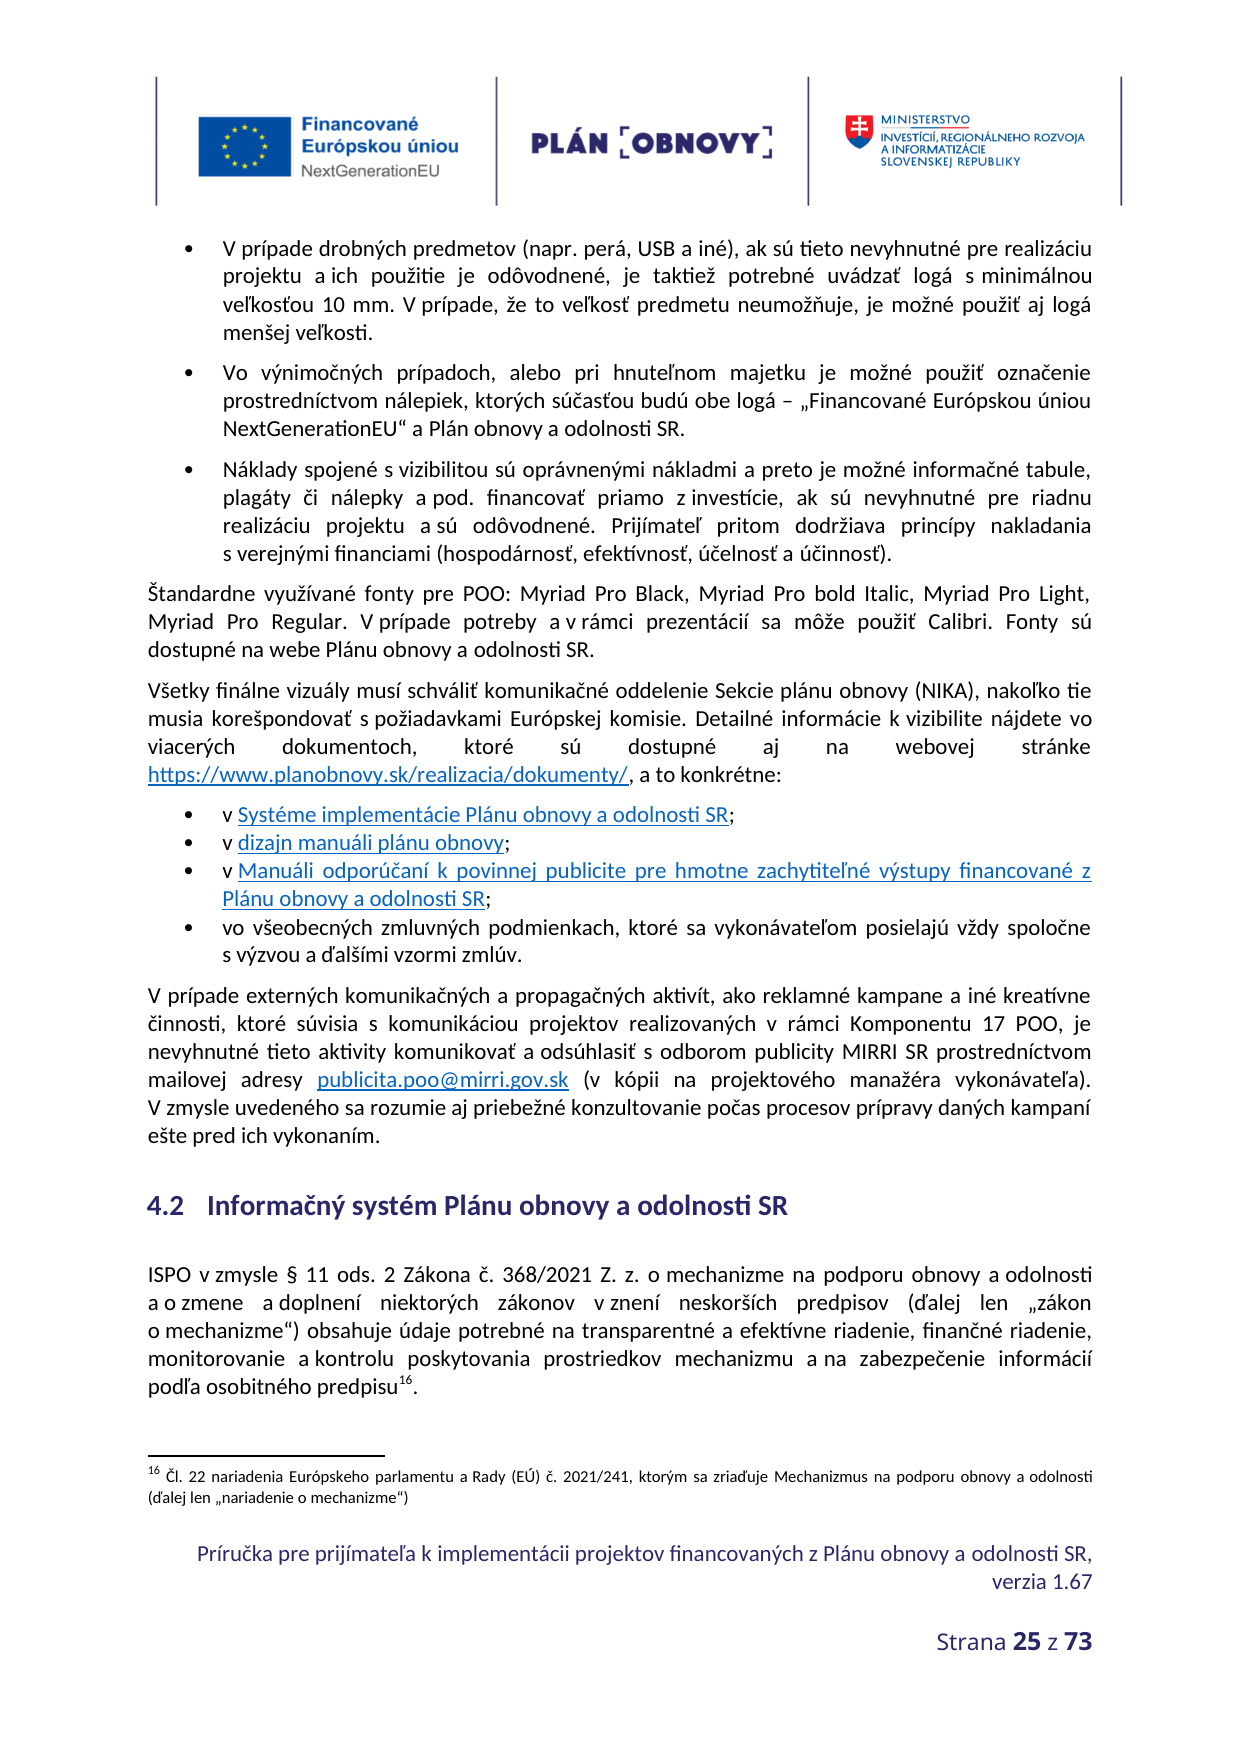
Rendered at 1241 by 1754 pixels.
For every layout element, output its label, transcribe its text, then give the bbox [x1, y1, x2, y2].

list Náklady spojené s vizibilitou sú oprávnenými nákladmi a preto je možné informačné tabule, plagáty či nálepky a pod. financovať priamo z investície, ak sú nevyhnutné pre riadnu realizáciu projektu a sú odôvodnené. Prijímateľ pritom dodržiava princípy nakladania s verejnými financiami (hospodárnosť, efektívnosť, účelnosť a účinnosť). [185, 455, 1092, 567]
picture [147, 73, 1132, 206]
text V prípade externých komunikačných a propagačných aktivít, ako reklamné kampane a iné kreatívne činnosti, ktoré súvisia s komunikáciou projektov realizovaných v rámci Komponentu 17 POO, je nevyhnutné tieto aktivity komunikovať a odsúhlasiť s odborom publicity MIRRI SR prostredníctvom mailovej adresy publicita.poo@mirri.gov.sk (v kópii na projektového manažéra vykonávateľa). V zmysle uvedeného sa rozumie aj priebežné konzultovanie počas procesov prípravy daných kampaní ešte pred ich vykonaním. [148, 981, 1092, 1149]
list V prípade drobných predmetov (napr. perá, USB a iné), ak sú tieto nevyhnutné pre realizáciu projektu a ich použitie je odôvodnené, je taktiež potrebné uvádzať logá s minimálnou veľkosťou 10 mm. V prípade, že to veľkosť predmetu neumožňuje, je možné použiť aj logá menšej veľkosti. [185, 234, 1092, 346]
text Štandardne využívané fonty pre POO: Myriad Pro Black, Myriad Pro bold Italic, Myriad Pro Light, Myriad Pro Regular. V prípade potreby a v rámci prezentácií sa môže použiť Calibri. Fonty sú dostupné na webe Plánu obnovy a odolnosti SR. [148, 579, 1092, 663]
list v dizajn manuáli plánu obnovy; [185, 828, 1092, 857]
list v Manuáli odporúčaní k povinnej publicite pre hmotne zachytiteľné výstupy financované z Plánu obnovy a odolnosti SR; [185, 857, 1092, 913]
list Vo výnimočných prípadoch, alebo pri hnuteľnom majetku je možné použiť označenie prostredníctvom nálepiek, ktorých súčasťou budú obe logá – „Financované Európskou úniou NextGenerationEU“ a Plán obnovy a odolnosti SR. [185, 358, 1092, 442]
text ISPO v zmysle § 11 ods. 2 Zákona č. 368/2021 Z. z. o mechanizme na podporu obnovy a odolnosti a o zmene a doplnení niektorých zákonov v znení neskorších predpisov (ďalej len „zákon o mechanizme“) obsahuje údaje potrebné na transparentné a efektívne riadenie, finančné riadenie, monitorovanie a kontrolu poskytovania prostriedkov mechanizmu a na zabezpečenie informácií podľa osobitného predpisu. [148, 1260, 1092, 1400]
list vo všeobecných zmluvných podmienkach, ktoré sa vykonávateľom posielajú vždy spoločne s výzvou a ďalšími vzormi zmlúv. [185, 913, 1092, 969]
text Všetky finálne vizuály musí schváliť komunikačné oddelenie Sekcie plánu obnovy (NIKA), nakoľko tie musia korešpondovať s požiadavkami Európskej komisie. Detailné informácie k vizibilite nájdete vo viacerých dokumentoch, ktoré sú dostupné aj na webovej stránke https://www.planobnovy.sk/realizacia/dokumenty/, a to konkrétne: [148, 676, 1092, 788]
list v Systéme implementácie Plánu obnovy a odolnosti SR; [185, 801, 1092, 828]
subtitle Informačný systém Plánu obnovy a odolnosti SR [147, 1187, 1092, 1222]
